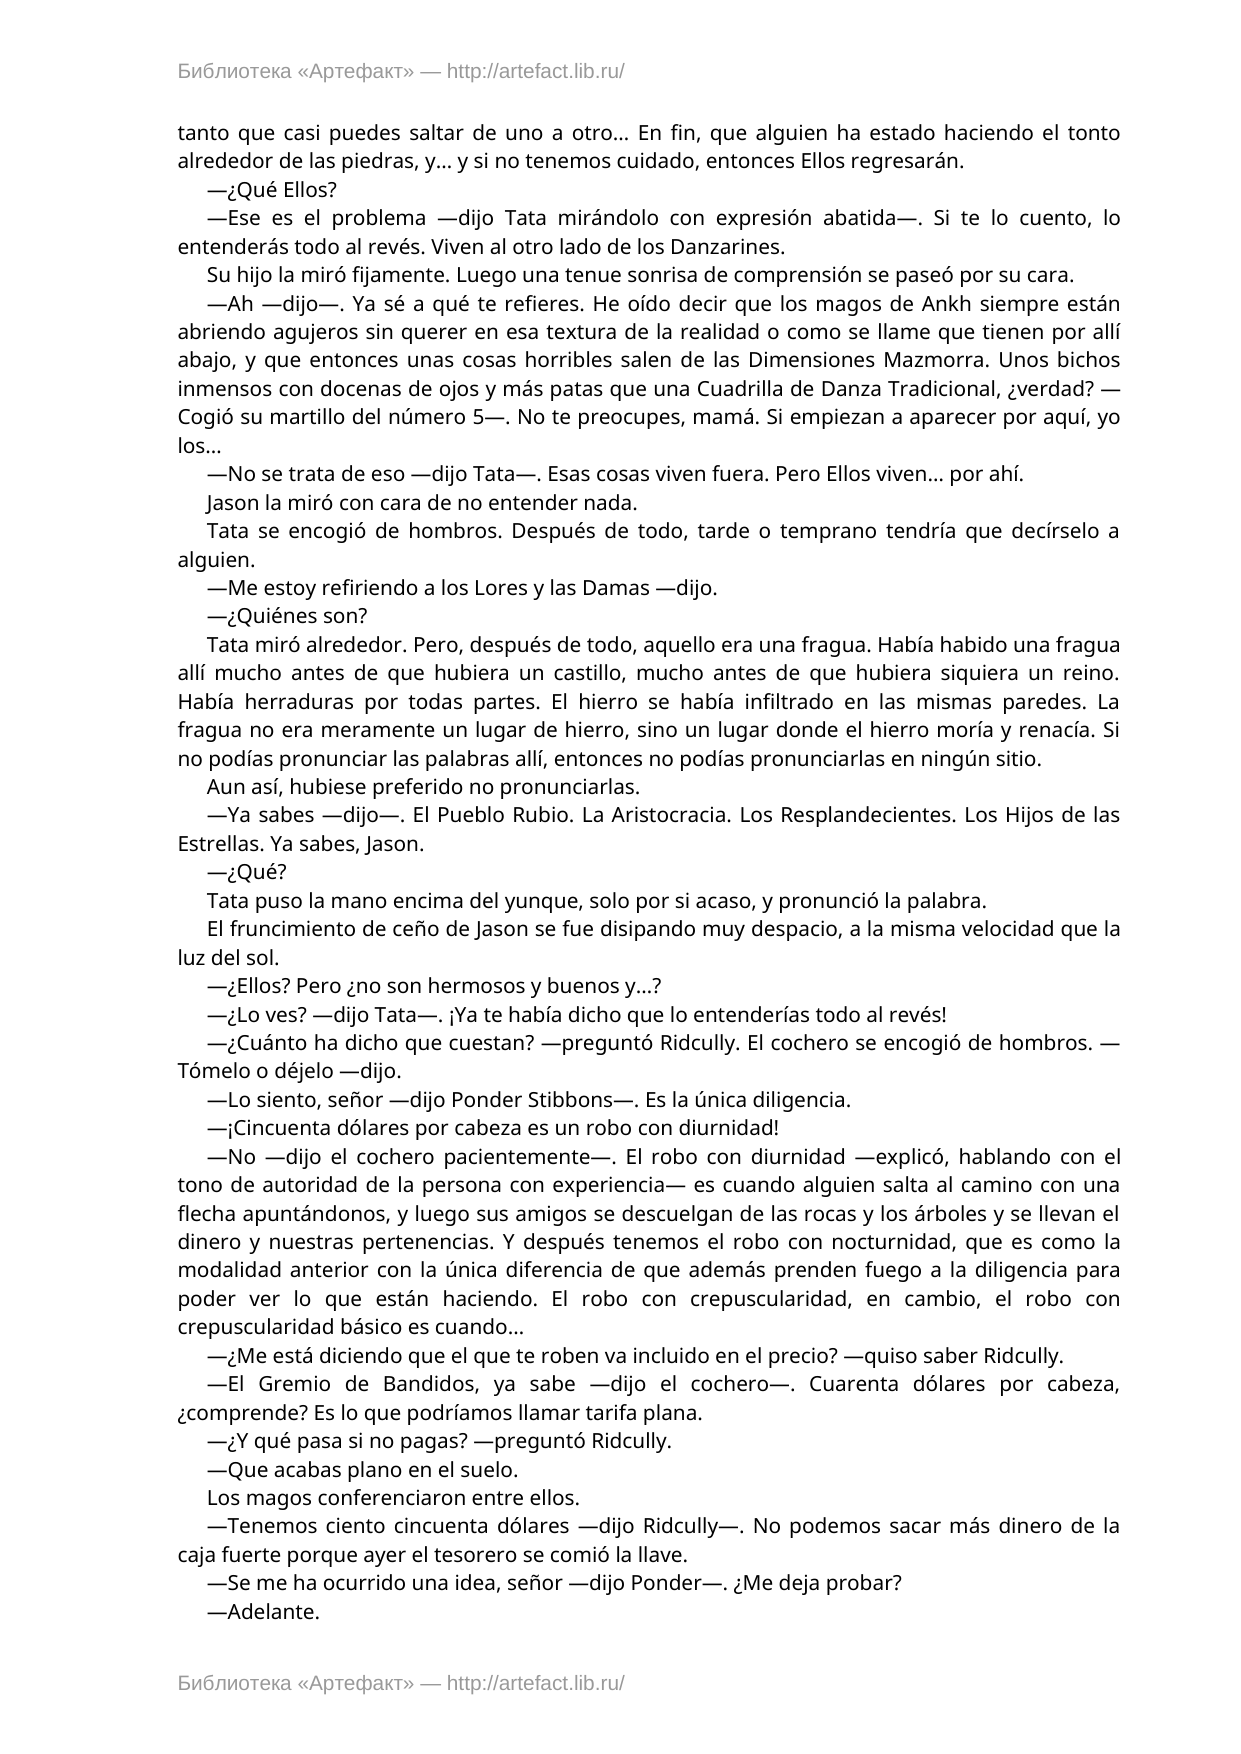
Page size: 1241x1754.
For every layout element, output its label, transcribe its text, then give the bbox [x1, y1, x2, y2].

text —Me estoy refiriendo a los Lores y las Damas —dijo. [177, 573, 1122, 602]
text —No —dijo el cochero pacientemente—. El robo con diurnidad —explicó, hablando con el tono de autoridad de la persona con experiencia— es cuando alguien salta al camino con una flecha apuntándonos, y luego sus amigos se descuelgan de las rocas y los árboles y se llevan el dinero y nuestras pertenencias. Y después tenemos el robo con nocturnidad, que es como la modalidad anterior con la única diferencia de que además prenden fuego a la diligencia para poder ver lo que están haciendo. El robo con crepuscularidad, en cambio, el robo con crepuscularidad básico es cuando… [177, 1142, 1122, 1341]
text Tata puso la mano encima del yunque, solo por si acaso, y pronunció la palabra. [177, 886, 1122, 914]
text —Ah —dijo—. Ya sé a qué te refieres. He oído decir que los magos de Ankh siempre están abriendo agujeros sin querer en esa textura de la realidad o como se llame que tienen por allí abajo, y que entonces unas cosas horribles salen de las Dimensiones Mazmorra. Unos bichos inmensos con docenas de ojos y más patas que una Cuadrilla de Danza Tradicional, ¿verdad? —Cogió su martillo del número 5—. No te preocupes, mamá. Si empiezan a aparecer por aquí, yo los… [177, 289, 1122, 459]
text —¿Cuánto ha dicho que cuestan? —preguntó Ridcully. El cochero se encogió de hombros. —Tómelo o déjelo —dijo. [177, 1028, 1122, 1085]
text —Ese es el problema —dijo Tata mirándolo con expresión abatida—. Si te lo cuento, lo entenderás todo al revés. Viven al otro lado de los Danzarines. [177, 203, 1122, 260]
text Aun así, hubiese preferido no pronunciarlas. [177, 772, 1122, 801]
text —¿Lo ves? —dijo Tata—. ¡Ya te había dicho que lo entenderías todo al revés! [177, 1000, 1122, 1028]
text —Adelante. [177, 1597, 1122, 1625]
text —El Gremio de Bandidos, ya sabe —dijo el cochero—. Cuarenta dólares por cabeza, ¿comprende? Es lo que podríamos llamar tarifa plana. [177, 1369, 1122, 1426]
text —¿Qué Ellos? [177, 175, 1122, 203]
text —¿Y qué pasa si no pagas? —preguntó Ridcully. [177, 1426, 1122, 1455]
text —¡Cincuenta dólares por cabeza es un robo con diurnidad! [177, 1113, 1122, 1142]
text —¿Ellos? Pero ¿no son hermosos y buenos y…? [177, 971, 1122, 1000]
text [177, 118, 1122, 175]
text —¿Me está diciendo que el que te roben va incluido en el precio? —quiso saber Ridcully. [177, 1341, 1122, 1369]
text Los magos conferenciaron entre ellos. [177, 1483, 1122, 1512]
text Tata se encogió de hombros. Después de todo, tarde o temprano tendría que decírselo a alguien. [177, 516, 1122, 573]
text —No se trata de eso —dijo Tata—. Esas cosas viven fuera. Pero Ellos viven… por ahí. [177, 459, 1122, 488]
text —Tenemos ciento cincuenta dólares —dijo Ridcully—. No podemos sacar más dinero de la caja fuerte porque ayer el tesorero se comió la llave. [177, 1512, 1122, 1568]
text —Que acabas plano en el suelo. [177, 1455, 1122, 1483]
text —Lo siento, señor —dijo Ponder Stibbons—. Es la única diligencia. [177, 1085, 1122, 1113]
text —Ya sabes —dijo—. El Pueblo Rubio. La Aristocracia. Los Resplandecientes. Los Hijos de las Estrellas. Ya sabes, Jason. [177, 801, 1122, 857]
text —¿Quiénes son? [177, 602, 1122, 630]
text El fruncimiento de ceño de Jason se fue disipando muy despacio, a la misma velocidad que la luz del sol. [177, 914, 1122, 971]
text Jason la miró con cara de no entender nada. [177, 488, 1122, 516]
text Tata miró alrededor. Pero, después de todo, aquello era una fragua. Había habido una fragua allí mucho antes de que hubiera un castillo, mucho antes de que hubiera siquiera un reino. Había herraduras por todas partes. El hierro se había infiltrado en las mismas paredes. La fragua no era meramente un lugar de hierro, sino un lugar donde el hierro moría y renacía. Si no podías pronunciar las palabras allí, entonces no podías pronunciarlas en ningún sitio. [177, 630, 1122, 772]
text —¿Qué? [177, 857, 1122, 886]
text —Se me ha ocurrido una idea, señor —dijo Ponder—. ¿Me deja probar? [177, 1568, 1122, 1597]
text Su hijo la miró fijamente. Luego una tenue sonrisa de comprensión se paseó por su cara. [177, 260, 1122, 289]
